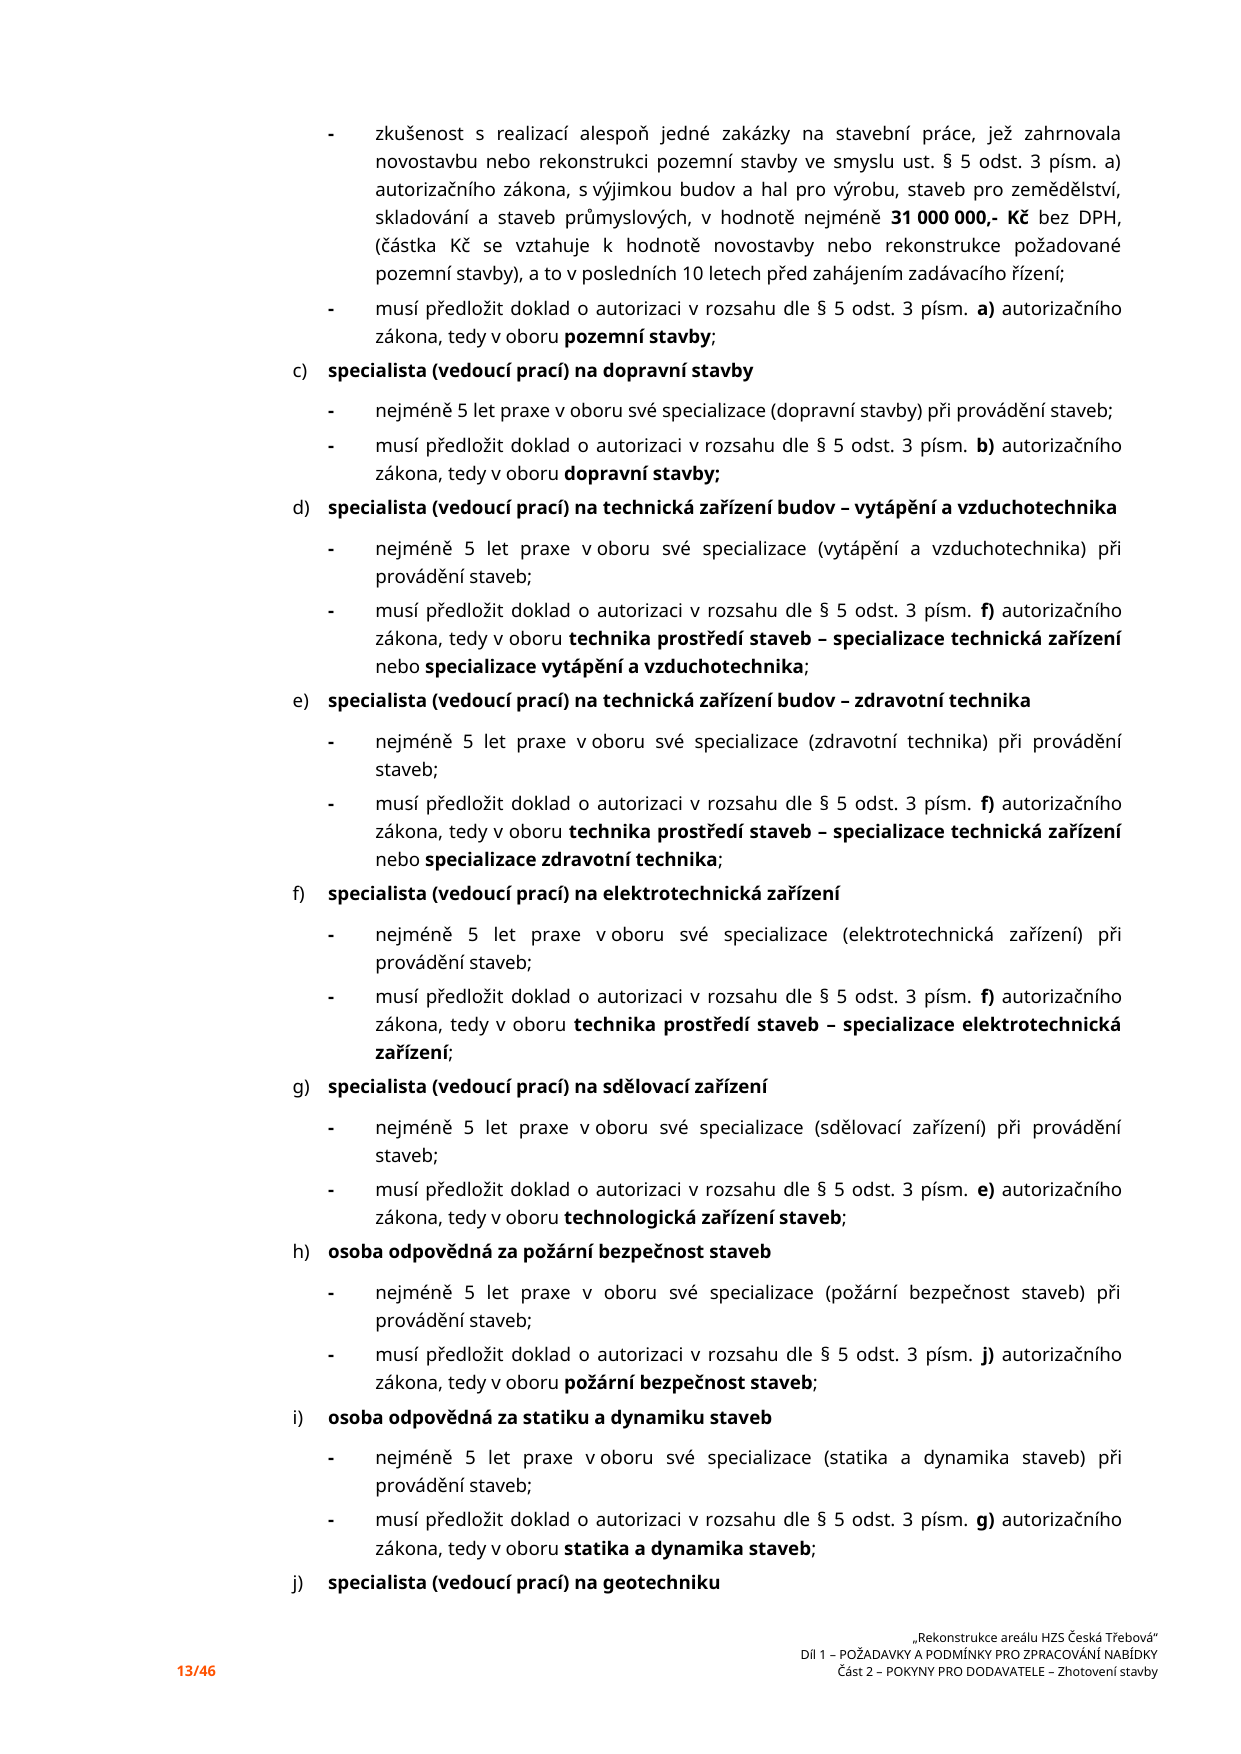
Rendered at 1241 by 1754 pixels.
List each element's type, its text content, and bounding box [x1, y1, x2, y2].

text musí předložit doklad o autorizaci v rozsahu dle § 5 odst. 3 písm. f) autorizačního zákona, tedy v oboru technika prostředí staveb – specializace elektrotechnická zařízení; [328, 983, 1122, 1065]
text nejméně 5 let praxe v oboru své specializace (vytápění a vzduchotechnika) při provádění staveb; [328, 535, 1122, 588]
text nejméně 5 let praxe v oboru své specializace (zdravotní technika) při provádění staveb; [328, 728, 1122, 782]
text osoba odpovědná za požární bezpečnost staveb [292, 1239, 1122, 1264]
text specialista (vedoucí prací) na dopravní stavby [292, 357, 1122, 383]
text specialista (vedoucí prací) na sdělovací zařízení [292, 1074, 1122, 1099]
text specialista (vedoucí prací) na technická zařízení budov – zdravotní technika [292, 687, 1122, 713]
text nejméně 5 let praxe v oboru své specializace (požární bezpečnost staveb) při provádění staveb; [328, 1279, 1122, 1333]
text nejméně 5 let praxe v oboru své specializace (elektrotechnická zařízení) při provádění staveb; [328, 921, 1122, 975]
text musí předložit doklad o autorizaci v rozsahu dle § 5 odst. 3 písm. b) autorizačního zákona, tedy v oboru dopravní stavby; [328, 432, 1122, 486]
text nejméně 5 let praxe v oboru své specializace (dopravní stavby) při provádění staveb; [328, 398, 1122, 423]
text specialista (vedoucí prací) na geotechniku [292, 1569, 1122, 1594]
text musí předložit doklad o autorizaci v rozsahu dle § 5 odst. 3 písm. j) autorizačního zákona, tedy v oboru požární bezpečnost staveb; [328, 1342, 1122, 1395]
text musí předložit doklad o autorizaci v rozsahu dle § 5 odst. 3 písm. f) autorizačního zákona, tedy v oboru technika prostředí staveb – specializace technická zařízení nebo specializace zdravotní technika; [328, 790, 1122, 872]
text osoba odpovědná za statiku a dynamiku staveb [292, 1404, 1122, 1429]
text musí předložit doklad o autorizaci v rozsahu dle § 5 odst. 3 písm. g) autorizačního zákona, tedy v oboru statika a dynamika staveb; [328, 1507, 1122, 1560]
text specialista (vedoucí prací) na technická zařízení budov – vytápění a vzduchotechnika [292, 494, 1122, 520]
text nejméně 5 let praxe v oboru své specializace (sdělovací zařízení) při provádění staveb; [328, 1114, 1122, 1168]
text specialista (vedoucí prací) na elektrotechnická zařízení [292, 881, 1122, 906]
text musí předložit doklad o autorizaci v rozsahu dle § 5 odst. 3 písm. f) autorizačního zákona, tedy v oboru technika prostředí staveb – specializace technická zařízení nebo specializace vytápění a vzduchotechnika; [328, 597, 1122, 679]
text nejméně 5 let praxe v oboru své specializace (statika a dynamika staveb) při provádění staveb; [328, 1444, 1122, 1498]
text musí předložit doklad o autorizaci v rozsahu dle § 5 odst. 3 písm. e) autorizačního zákona, tedy v oboru technologická zařízení staveb; [328, 1177, 1122, 1230]
text zkušenost s realizací alespoň jedné zakázky na stavební práce, jež zahrnovala novostavbu nebo rekonstrukci pozemní stavby ve smyslu ust. § 5 odst. 3 písm. a) autorizačního zákona, s výjimkou budov a hal pro výrobu, staveb pro zemědělství, skladování a staveb průmyslových, v hodnotě nejméně 31 000 000,- Kč bez DPH, (částka Kč se vztahuje k hodnotě novostavby nebo rekonstrukce požadované pozemní stavby), a to v posledních 10 letech před zahájením zadávacího řízení; [328, 121, 1122, 286]
text musí předložit doklad o autorizaci v rozsahu dle § 5 odst. 3 písm. a) autorizačního zákona, tedy v oboru pozemní stavby; [328, 295, 1122, 348]
